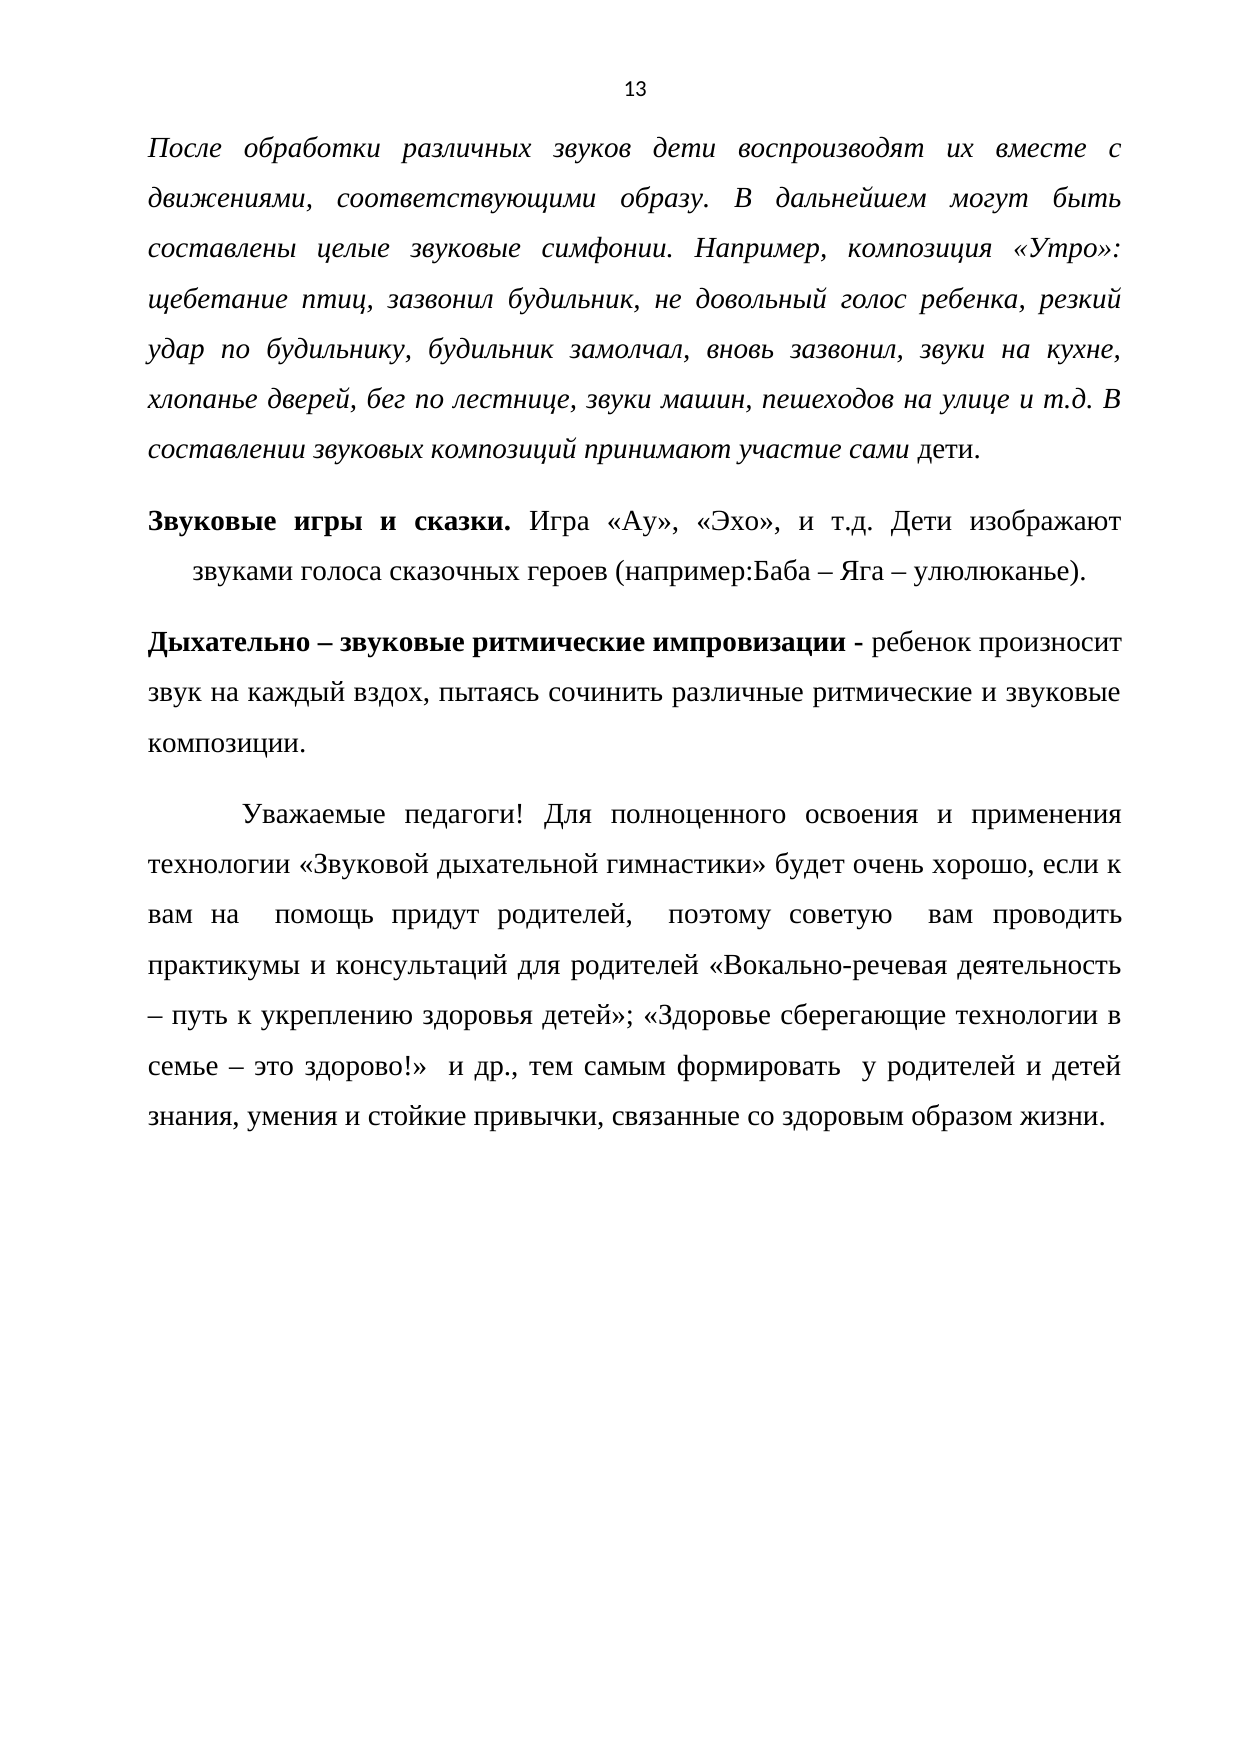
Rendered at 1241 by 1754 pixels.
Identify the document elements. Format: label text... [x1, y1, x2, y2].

text Звуковые игры и сказки. Игра «Ау», «Эхо», и т.д. Дети изображают звуками голоса сказочных героев (например:Баба – Яга – улюлюканье). [148, 503, 1122, 587]
text Уважаемые педагоги! Для полноценного освоения и применения технологии «Звуковой дыхательной гимнастики» будет очень хорошо, если к вам на помощь придут родителей, поэтому советую вам проводить практикумы и консультаций для родителей «Вокально-речевая деятельность – путь к укреплению здоровья детей»; «Здоровье сберегающие технологии в семье – это здорово!» и др., тем самым формировать у родителей и детей знания, умения и стойкие привычки, связанные со здоровым образом жизни. [148, 880, 1122, 1131]
text После обработки различных звуков дети воспроизводят их вместе с движениями, соответствующими образу. В дальнейшем могут быть составлены целые звуковые симфонии. Например, композиция «Утро»: щебетание птиц, зазвонил будильник, не довольный голос ребенка, резкий удар по будильнику, будильник замолчал, вновь зазвонил, звуки на кухне, хлопанье дверей, бег по лестнице, звуки машин, пешеходов на улице и т.д. В составлении звуковых композиций принимают участие сами дети. [148, 130, 1122, 465]
text Уважаемые педагоги! Для полноценного освоения и применения технологии «Звуковой дыхательной гимнастики» будет очень хорошо, если к вам на помощь придут родителей, поэтому советую вам проводить практикумы и консультаций для родителей «Вокально-речевая деятельность – путь к укреплению здоровья детей»; «Здоровье сберегающие технологии в семье – это здорово!» и др., тем самым формировать у родителей и детей знания, умения и стойкие привычки, связанные со здоровым образом жизни. [148, 796, 1122, 846]
text Дыхательно – звуковые ритмические импровизации - ребенок произносит звук на каждый вздох, пытаясь сочинить различные ритмические и звуковые композиции. [148, 624, 1122, 758]
